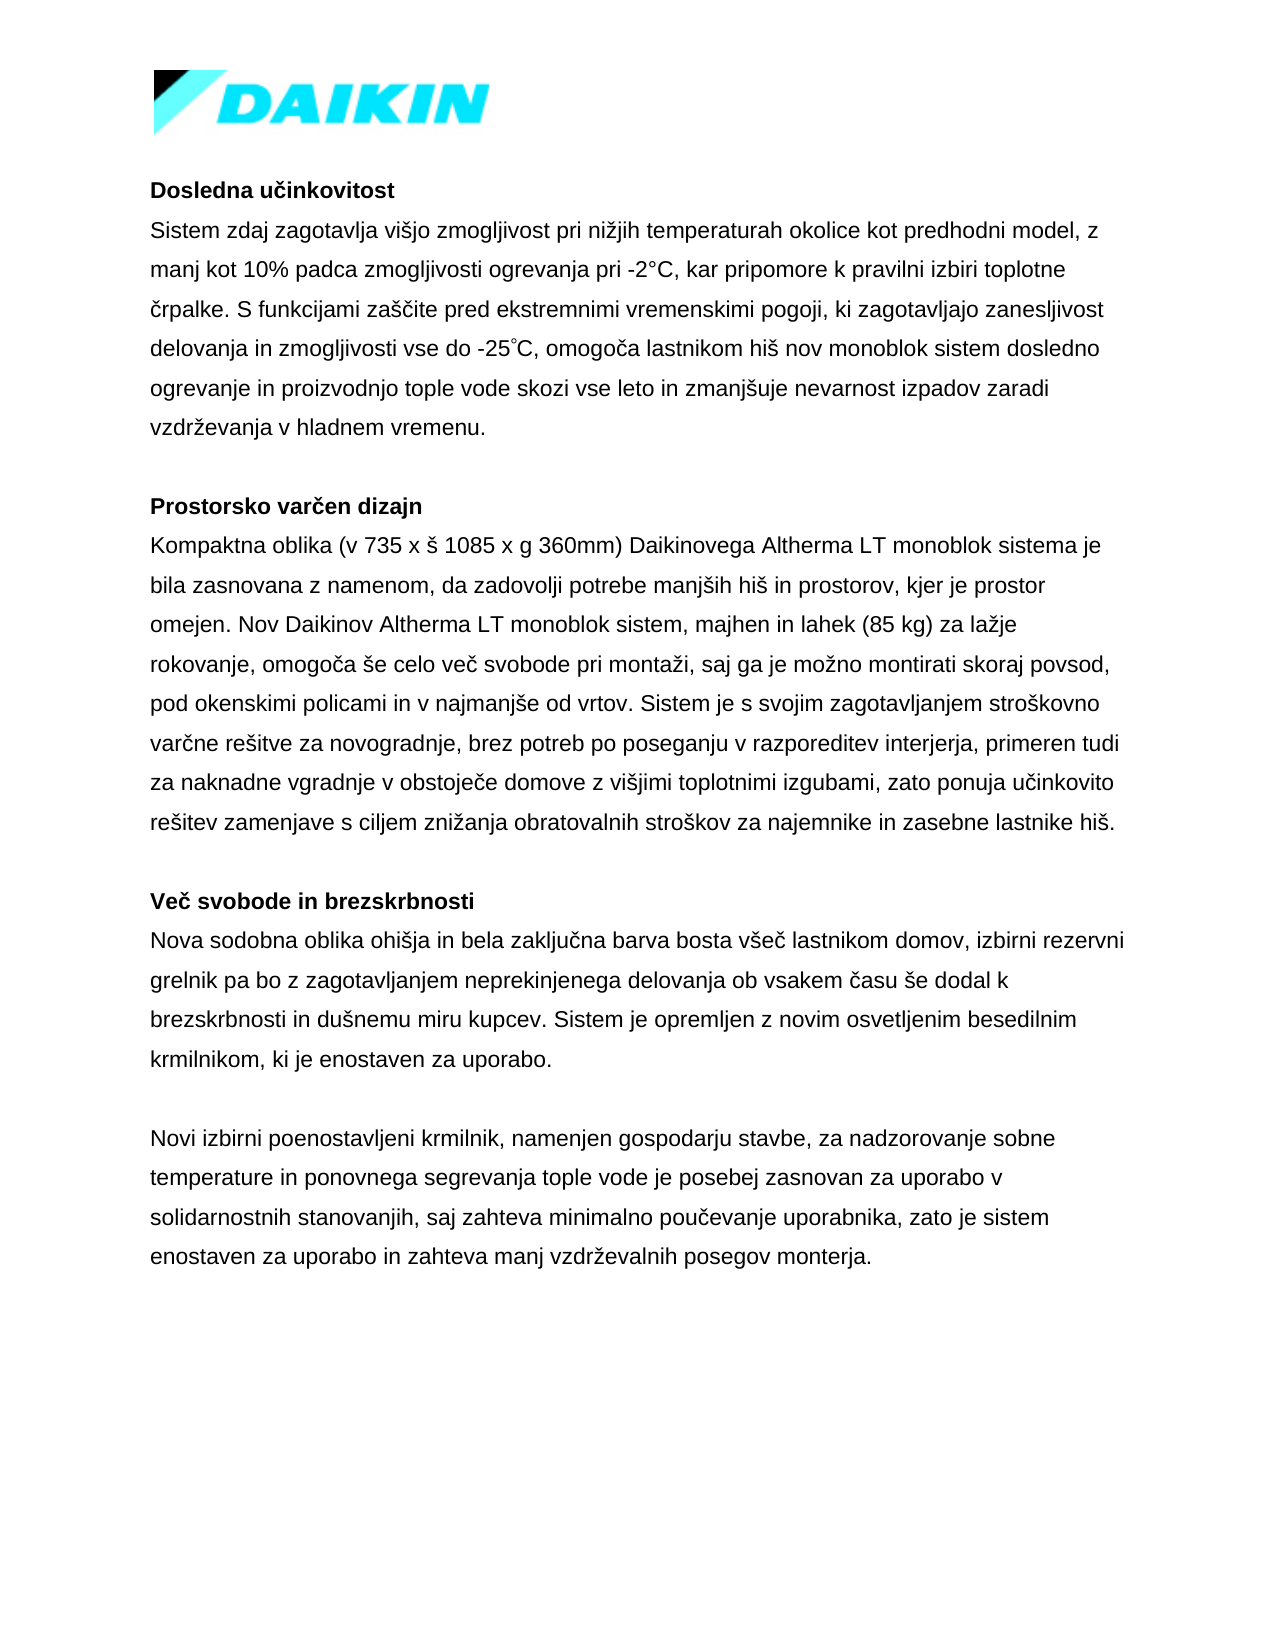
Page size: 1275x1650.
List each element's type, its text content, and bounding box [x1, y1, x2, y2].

text Prostorsko varčen dizajn [150, 493, 1125, 519]
text Nova sodobna oblika ohišja in bela zaključna barva bosta všeč lastnikom domov, izbirni rezervni grelnik pa bo z zagotavljanjem neprekinjenega delovanja ob vsakem času še dodal k brezskrbnosti in dušnemu miru kupcev. Sistem je opremljen z novim osvetljenim besedilnim krmilnikom, ki je enostaven za uporabo. [150, 927, 1125, 1072]
text Kompaktna oblika (v 735 x š 1085 x g 360mm) Daikinovega Altherma LT monoblok sistema je bila zasnovana z namenom, da zadovolji potrebe manjših hiš in prostorov, kjer je prostor omejen. Nov Daikinov Altherma LT monoblok sistem, majhen in lahek (85 kg) za lažje rokovanje, omogoča še celo več svobode pri montaži, saj ga je možno montirati skoraj povsod, pod okenskimi policami in v najmanjše od vrtov. Sistem je s svojim zagotavljanjem stroškovno varčne rešitve za novogradnje, brez potreb po poseganju v razporeditev interjerja, primeren tudi za naknadne vgradnje v obstoječe domove z višjimi toplotnimi izgubami, zato ponuja učinkovito rešitev zamenjave s ciljem znižanja obratovalnih stroškov za najemnike in zasebne lastnike hiš. [150, 532, 1125, 835]
text Dosledna učinkovitost [150, 177, 1125, 203]
text Novi izbirni poenostavljeni krmilnik, namenjen gospodarju stavbe, za nadzorovanje sobne temperature in ponovnega segrevanja tople vode je posebej zasnovan za uporabo v solidarnostnih stanovanjih, saj zahteva minimalno poučevanje uporabnika, zato je sistem enostaven za uporabo in zahteva manj vzdrževalnih posegov monterja. [150, 1125, 1125, 1269]
picture [151, 70, 488, 133]
text Več svobode in brezskrbnosti [150, 888, 1125, 914]
text Sistem zdaj zagotavlja višjo zmogljivost pri nižjih temperaturah okolice kot predhodni model, z manj kot 10% padca zmogljivosti ogrevanja pri -2°C, kar pripomore k pravilni izbiri toplotne črpalke. S funkcijami zaščite pred ekstremnimi vremenskimi pogoji, ki zagotavljajo zanesljivost delovanja in zmogljivosti vse do -25C, omogoča lastnikom hiš nov monoblok sistem dosledno ogrevanje in proizvodnjo tople vode skozi vse leto in zmanjšuje nevarnost izpadov zaradi vzdrževanja v hladnem vremenu. [150, 217, 1125, 440]
